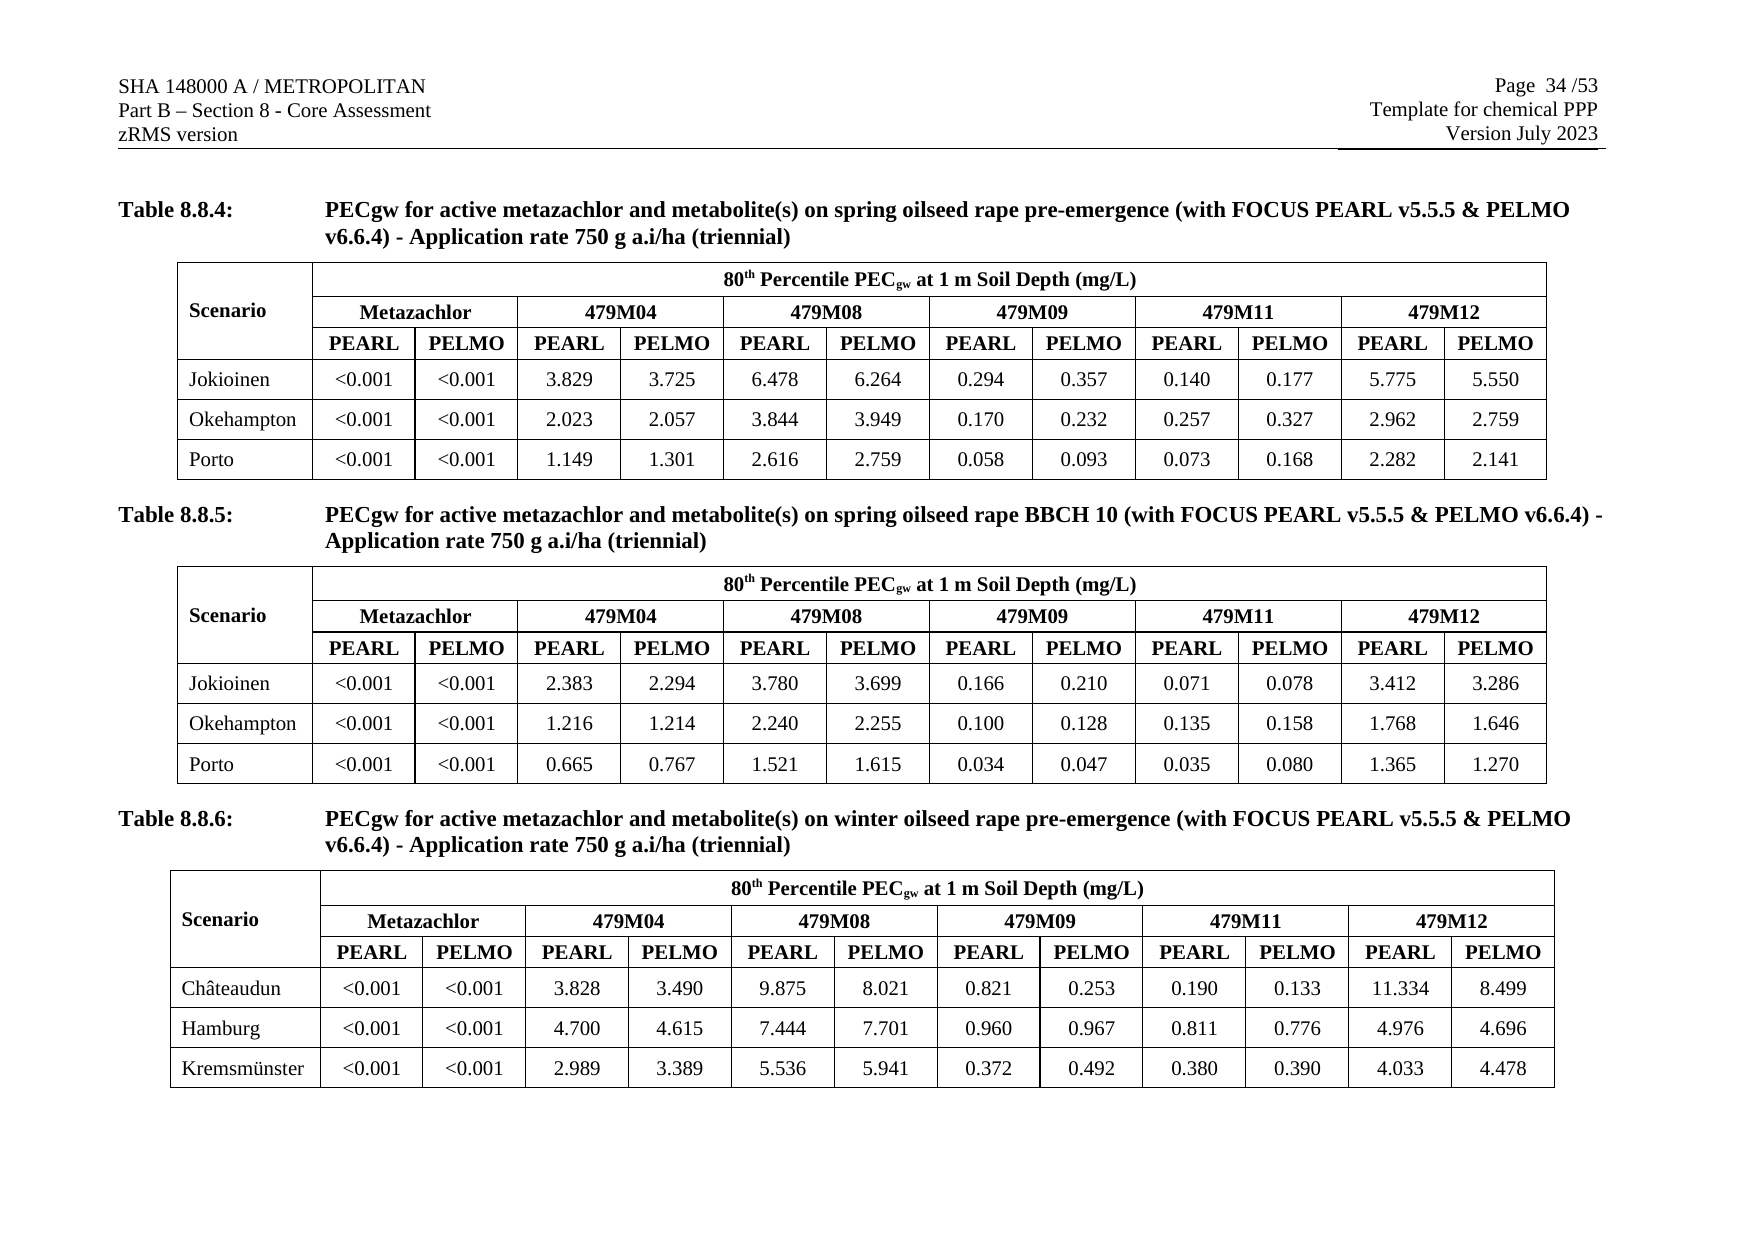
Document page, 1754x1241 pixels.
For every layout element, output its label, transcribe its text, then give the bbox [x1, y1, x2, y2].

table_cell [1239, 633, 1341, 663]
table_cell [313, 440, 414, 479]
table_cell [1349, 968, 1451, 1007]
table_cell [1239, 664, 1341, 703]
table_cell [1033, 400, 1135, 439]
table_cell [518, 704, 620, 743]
text Table 8.8.6: PECgw for active metazachlor and metabolite(s) on winter oilseed rape pre-emergence (with FOCUS PEARL v5.5.5 & PELMO v6.6.4) - Application rate 750 g a.i/ha (triennial) [118, 805, 1606, 858]
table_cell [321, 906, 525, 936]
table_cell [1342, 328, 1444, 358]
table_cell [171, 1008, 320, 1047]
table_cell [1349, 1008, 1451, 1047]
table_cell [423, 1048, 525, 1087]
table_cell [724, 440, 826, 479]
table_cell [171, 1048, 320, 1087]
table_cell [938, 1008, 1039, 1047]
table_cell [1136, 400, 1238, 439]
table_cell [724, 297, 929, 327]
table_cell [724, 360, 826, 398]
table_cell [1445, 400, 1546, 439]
text Table 8.8.5: PECgw for active metazachlor and metabolite(s) on spring oilseed rape BBCH 10 (with FOCUS PEARL v5.5.5 & PELMO v6.6.4) - Application rate 750 g a.i/ha (triennial) [118, 501, 1606, 553]
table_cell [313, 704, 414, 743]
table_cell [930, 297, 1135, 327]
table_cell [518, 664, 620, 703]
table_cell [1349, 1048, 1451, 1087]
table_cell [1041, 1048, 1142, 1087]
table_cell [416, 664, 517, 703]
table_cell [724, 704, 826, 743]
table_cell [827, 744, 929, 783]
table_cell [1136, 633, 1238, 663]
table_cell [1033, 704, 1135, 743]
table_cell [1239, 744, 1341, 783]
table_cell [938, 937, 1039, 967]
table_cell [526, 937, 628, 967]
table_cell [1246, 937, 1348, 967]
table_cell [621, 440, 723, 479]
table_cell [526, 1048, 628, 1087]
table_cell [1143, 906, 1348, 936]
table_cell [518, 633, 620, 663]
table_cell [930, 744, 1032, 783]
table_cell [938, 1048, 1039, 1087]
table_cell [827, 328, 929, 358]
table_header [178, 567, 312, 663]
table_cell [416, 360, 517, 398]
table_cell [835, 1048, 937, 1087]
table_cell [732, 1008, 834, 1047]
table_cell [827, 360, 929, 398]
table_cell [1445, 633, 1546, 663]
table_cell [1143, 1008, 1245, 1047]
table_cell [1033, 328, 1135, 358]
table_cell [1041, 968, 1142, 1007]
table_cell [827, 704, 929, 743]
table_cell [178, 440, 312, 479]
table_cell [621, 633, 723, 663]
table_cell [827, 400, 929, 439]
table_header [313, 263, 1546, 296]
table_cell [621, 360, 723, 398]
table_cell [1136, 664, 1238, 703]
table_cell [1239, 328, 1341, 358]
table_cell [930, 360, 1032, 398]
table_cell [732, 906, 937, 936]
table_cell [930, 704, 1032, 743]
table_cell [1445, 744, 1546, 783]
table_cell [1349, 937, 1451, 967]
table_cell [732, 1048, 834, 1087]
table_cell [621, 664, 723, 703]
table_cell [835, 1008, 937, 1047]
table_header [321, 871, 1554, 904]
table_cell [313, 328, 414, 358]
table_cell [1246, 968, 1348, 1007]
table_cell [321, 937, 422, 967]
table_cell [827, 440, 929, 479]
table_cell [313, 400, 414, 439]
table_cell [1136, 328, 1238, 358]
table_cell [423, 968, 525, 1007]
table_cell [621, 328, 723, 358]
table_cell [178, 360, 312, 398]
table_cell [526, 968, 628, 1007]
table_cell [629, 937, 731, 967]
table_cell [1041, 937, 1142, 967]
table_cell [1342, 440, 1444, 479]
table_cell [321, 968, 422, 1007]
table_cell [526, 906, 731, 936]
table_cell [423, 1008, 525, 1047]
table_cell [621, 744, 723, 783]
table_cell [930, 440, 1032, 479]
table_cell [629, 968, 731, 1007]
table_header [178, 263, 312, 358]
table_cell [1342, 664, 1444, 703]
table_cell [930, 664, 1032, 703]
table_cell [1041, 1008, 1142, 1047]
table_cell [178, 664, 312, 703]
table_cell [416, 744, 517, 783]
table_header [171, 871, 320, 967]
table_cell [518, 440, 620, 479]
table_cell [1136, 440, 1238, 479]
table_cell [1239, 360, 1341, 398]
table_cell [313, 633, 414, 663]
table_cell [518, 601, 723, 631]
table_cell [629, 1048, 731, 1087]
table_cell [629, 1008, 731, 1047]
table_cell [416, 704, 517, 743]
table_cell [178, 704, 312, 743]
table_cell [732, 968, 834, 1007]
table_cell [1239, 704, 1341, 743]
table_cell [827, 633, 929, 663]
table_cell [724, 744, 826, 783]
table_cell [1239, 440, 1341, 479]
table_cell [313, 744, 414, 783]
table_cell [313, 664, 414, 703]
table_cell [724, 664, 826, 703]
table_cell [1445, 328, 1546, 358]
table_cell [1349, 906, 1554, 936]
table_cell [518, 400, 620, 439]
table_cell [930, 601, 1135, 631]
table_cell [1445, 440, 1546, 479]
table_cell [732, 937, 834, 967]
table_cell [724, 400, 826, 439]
text Table 8.8.4: PECgw for active metazachlor and metabolite(s) on spring oilseed rape pre-emergence (with FOCUS PEARL v5.5.5 & PELMO v6.6.4) - Application rate 750 g a.i/ha (triennial) [118, 196, 1606, 249]
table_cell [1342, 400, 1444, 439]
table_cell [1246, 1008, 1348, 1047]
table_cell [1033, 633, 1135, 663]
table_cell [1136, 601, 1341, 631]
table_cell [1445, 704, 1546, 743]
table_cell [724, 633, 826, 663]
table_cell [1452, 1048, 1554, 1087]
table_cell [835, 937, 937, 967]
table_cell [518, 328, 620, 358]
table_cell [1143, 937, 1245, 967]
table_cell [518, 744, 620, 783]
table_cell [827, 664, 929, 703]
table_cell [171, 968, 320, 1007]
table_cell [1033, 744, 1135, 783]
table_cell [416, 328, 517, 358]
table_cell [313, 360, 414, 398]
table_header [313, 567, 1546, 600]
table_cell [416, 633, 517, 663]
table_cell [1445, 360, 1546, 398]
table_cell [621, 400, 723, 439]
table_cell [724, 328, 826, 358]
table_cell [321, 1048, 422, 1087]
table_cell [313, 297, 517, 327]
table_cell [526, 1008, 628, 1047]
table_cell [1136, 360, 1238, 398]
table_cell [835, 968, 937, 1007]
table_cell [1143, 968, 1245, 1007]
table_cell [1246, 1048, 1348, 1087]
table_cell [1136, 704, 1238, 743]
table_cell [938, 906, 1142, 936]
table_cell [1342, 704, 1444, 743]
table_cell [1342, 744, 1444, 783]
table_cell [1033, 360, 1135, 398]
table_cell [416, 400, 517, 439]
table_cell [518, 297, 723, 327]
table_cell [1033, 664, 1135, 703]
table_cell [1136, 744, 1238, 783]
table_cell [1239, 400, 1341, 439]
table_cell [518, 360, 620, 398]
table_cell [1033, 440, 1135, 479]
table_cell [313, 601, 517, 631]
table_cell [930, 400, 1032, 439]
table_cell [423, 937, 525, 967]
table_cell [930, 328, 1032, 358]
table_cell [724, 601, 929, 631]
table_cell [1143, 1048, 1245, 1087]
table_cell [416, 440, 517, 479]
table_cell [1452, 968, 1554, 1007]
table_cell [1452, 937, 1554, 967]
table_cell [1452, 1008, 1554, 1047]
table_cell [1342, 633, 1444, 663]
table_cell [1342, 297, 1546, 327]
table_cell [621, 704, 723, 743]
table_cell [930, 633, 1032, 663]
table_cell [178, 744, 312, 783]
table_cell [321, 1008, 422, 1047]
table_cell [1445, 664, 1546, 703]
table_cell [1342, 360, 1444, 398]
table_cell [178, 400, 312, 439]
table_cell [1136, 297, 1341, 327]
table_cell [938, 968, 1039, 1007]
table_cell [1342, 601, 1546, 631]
